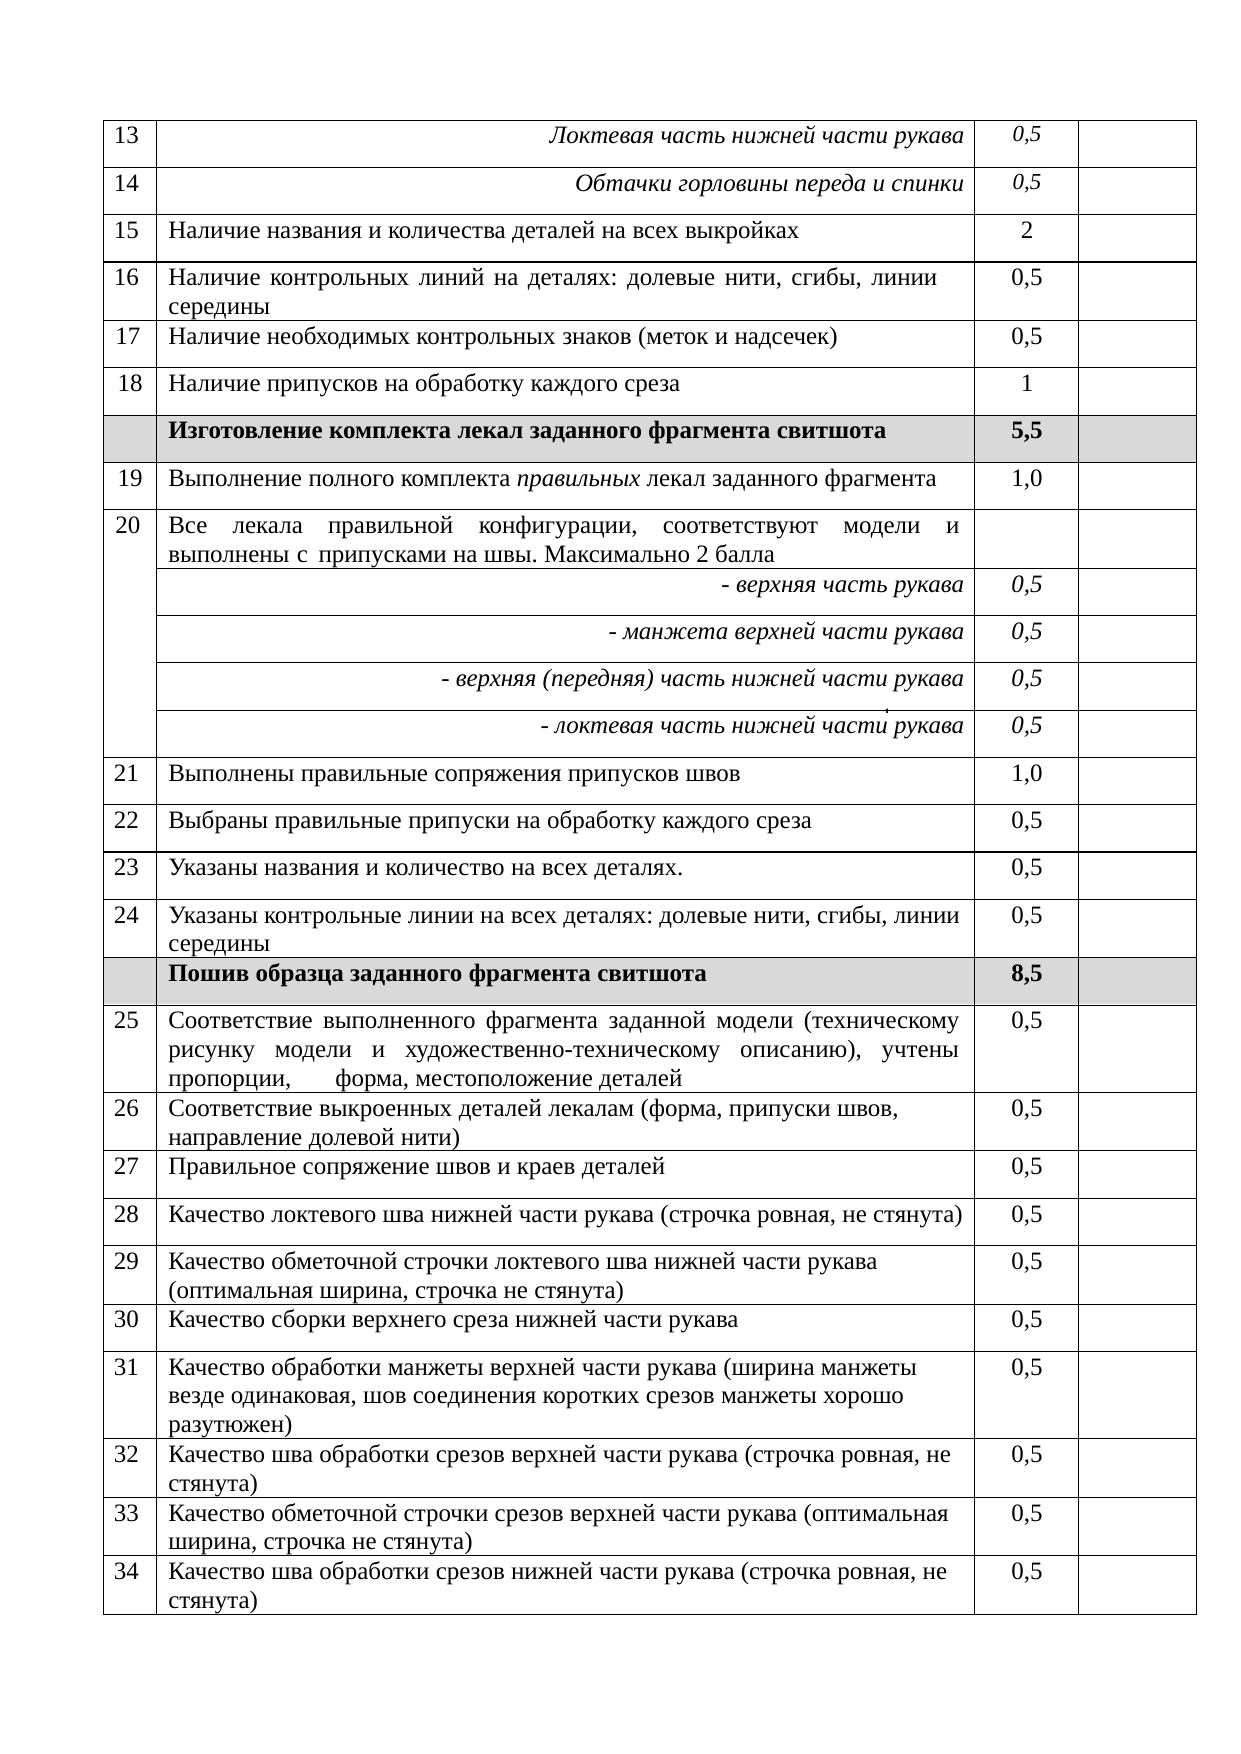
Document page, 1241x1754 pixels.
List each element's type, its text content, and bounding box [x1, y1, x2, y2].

table_cell 21 [104, 758, 156, 804]
table_cell 0,5 [975, 711, 1078, 757]
table_cell Выбраны правильные припуски на обработку каждого среза [157, 805, 974, 851]
table_cell [1079, 1556, 1196, 1614]
table_cell 1,0 [975, 758, 1078, 804]
table_cell 0,5 [975, 805, 1078, 851]
table_cell - верхняя часть рукава [157, 569, 974, 615]
table_cell 18 [104, 368, 156, 414]
table_cell Качество сборки верхнего среза нижней части рукава [157, 1305, 974, 1351]
table_cell [1079, 1352, 1196, 1438]
table_cell [1079, 121, 1196, 167]
table_cell 26 [104, 1093, 156, 1150]
table_cell 0,5 [975, 1246, 1078, 1303]
table_cell 0,5 [975, 321, 1078, 367]
table_cell [1079, 711, 1196, 757]
table_cell Обтачки горловины переда и спинки [157, 168, 974, 214]
table_cell Соответствие выкроенных деталей лекалам (форма, припуски швов, направление долевой нити) [157, 1093, 974, 1150]
table_cell 15 [104, 215, 156, 261]
table_cell 5,5 [975, 416, 1078, 462]
table_cell [1079, 416, 1196, 462]
table_cell 0,5 [975, 1305, 1078, 1351]
table_cell 0,5 [975, 1498, 1078, 1555]
table_cell 33 [104, 1498, 156, 1555]
table_cell 34 [104, 1556, 156, 1614]
table_cell 0,5 [975, 1439, 1078, 1497]
table_cell - локтевая часть нижней части рукава [157, 711, 974, 757]
table_cell Качество шва обработки срезов верхней части рукава (строчка ровная, не стянута) [157, 1439, 974, 1497]
table_cell Наличие припусков на обработку каждого среза [157, 368, 974, 414]
table_cell [1079, 168, 1196, 214]
table_cell [104, 416, 156, 462]
table_cell Соответствие выполненного фрагмента заданной модели (техническому рисунку модели и художественно-техническому описанию), учтены пропорции, форма, местоположение деталей [157, 1006, 974, 1092]
table_cell 0,5 [975, 1556, 1078, 1614]
table_cell [1079, 900, 1196, 957]
table_cell 0,5 [975, 569, 1078, 615]
table_cell [104, 958, 156, 1004]
table_cell [1079, 569, 1196, 615]
table_cell 2 [975, 215, 1078, 261]
table_cell 16 [104, 263, 156, 320]
table_cell Наличие необходимых контрольных знаков (меток и надсечек) [157, 321, 974, 367]
table_cell [1079, 616, 1196, 662]
table_cell 29 [104, 1246, 156, 1303]
table_cell [1079, 510, 1196, 568]
table_cell 19 [104, 463, 156, 509]
table_cell Указаны контрольные линии на всех деталях: долевые нити, сгибы, линии середины [157, 900, 974, 957]
table_cell 20 [104, 510, 156, 757]
table_cell 0,5 [975, 1093, 1078, 1150]
table_cell - манжета верхней части рукава [157, 616, 974, 662]
table_cell [1079, 958, 1196, 1004]
table_cell - верхняя (передняя) часть нижней части рукава [157, 663, 974, 709]
table_cell [1079, 368, 1196, 414]
table_cell [1079, 463, 1196, 509]
table_cell 17 [104, 321, 156, 367]
table_cell Правильное сопряжение швов и краев деталей [157, 1151, 974, 1198]
table_cell 0,5 [975, 121, 1078, 167]
table_cell 14 [104, 168, 156, 214]
table_cell [1079, 1093, 1196, 1150]
table_cell Выполнены правильные сопряжения припусков швов [157, 758, 974, 804]
table_cell 25 [104, 1006, 156, 1092]
table_cell 32 [104, 1439, 156, 1497]
table_cell 22 [104, 805, 156, 851]
table_cell Наличие названия и количества деталей на всех выкройках [157, 215, 974, 261]
table_cell Изготовление комплекта лекал заданного фрагмента свитшота [157, 416, 974, 462]
table_cell Наличие контрольных линий на деталях: долевые нити, сгибы, линии середины [157, 263, 974, 320]
table_cell Все лекала правильной конфигурации, соответствуют модели и выполнены с припусками на швы. Максимально 2 балла [157, 510, 974, 568]
table_cell [1079, 853, 1196, 899]
table_cell 0,5 [975, 263, 1078, 320]
table_cell 31 [104, 1352, 156, 1438]
table_cell 0,5 [975, 616, 1078, 662]
table_cell 30 [104, 1305, 156, 1351]
table_cell [1079, 1439, 1196, 1497]
table_cell [1079, 321, 1196, 367]
table_cell Локтевая часть нижней части рукава [157, 121, 974, 167]
table_cell [1079, 1151, 1196, 1198]
table_cell [1079, 805, 1196, 851]
table_cell 0,5 [975, 853, 1078, 899]
table_cell 0,5 [975, 1352, 1078, 1438]
table_cell [1079, 215, 1196, 261]
table_cell Качество обработки манжеты верхней части рукава (ширина манжеты везде одинаковая, шов соединения коротких срезов манжеты хорошо разутюжен) [157, 1352, 974, 1438]
table_cell [1079, 758, 1196, 804]
table_cell 0,5 [975, 900, 1078, 957]
table_cell Качество обметочной строчки срезов верхней части рукава (оптимальная ширина, строчка не стянута) [157, 1498, 974, 1555]
table_cell 1 [975, 368, 1078, 414]
table_cell Качество шва обработки срезов нижней части рукава (строчка ровная, не стянута) [157, 1556, 974, 1614]
table_cell [1079, 1246, 1196, 1303]
table_cell Выполнение полного комплекта правильных лекал заданного фрагмента [157, 463, 974, 509]
table_cell 8,5 [975, 958, 1078, 1004]
table_cell Качество обметочной строчки локтевого шва нижней части рукава (оптимальная ширина, строчка не стянута) [157, 1246, 974, 1303]
table_cell 13 [104, 121, 156, 167]
table_cell Пошив образца заданного фрагмента свитшота [157, 958, 974, 1004]
table_cell 27 [104, 1151, 156, 1198]
table_cell 1,0 [975, 463, 1078, 509]
table_cell [975, 510, 1078, 568]
table_cell [1079, 1498, 1196, 1555]
table_cell 0,5 [975, 663, 1078, 709]
table_cell 0,5 [975, 168, 1078, 214]
table_cell 23 [104, 853, 156, 899]
table_cell 0,5 [975, 1199, 1078, 1245]
table_cell Качество локтевого шва нижней части рукава (строчка ровная, не стянута) [157, 1199, 974, 1245]
table_cell 0,5 [975, 1006, 1078, 1092]
table_cell [1079, 263, 1196, 320]
table_cell 0,5 [975, 1151, 1078, 1198]
table_cell [1079, 1006, 1196, 1092]
table_cell [1079, 663, 1196, 709]
table_cell Указаны названия и количество на всех деталях. [157, 853, 974, 899]
table_cell [1079, 1305, 1196, 1351]
table_cell 24 [104, 900, 156, 957]
table_cell [1079, 1199, 1196, 1245]
table_cell 28 [104, 1199, 156, 1245]
